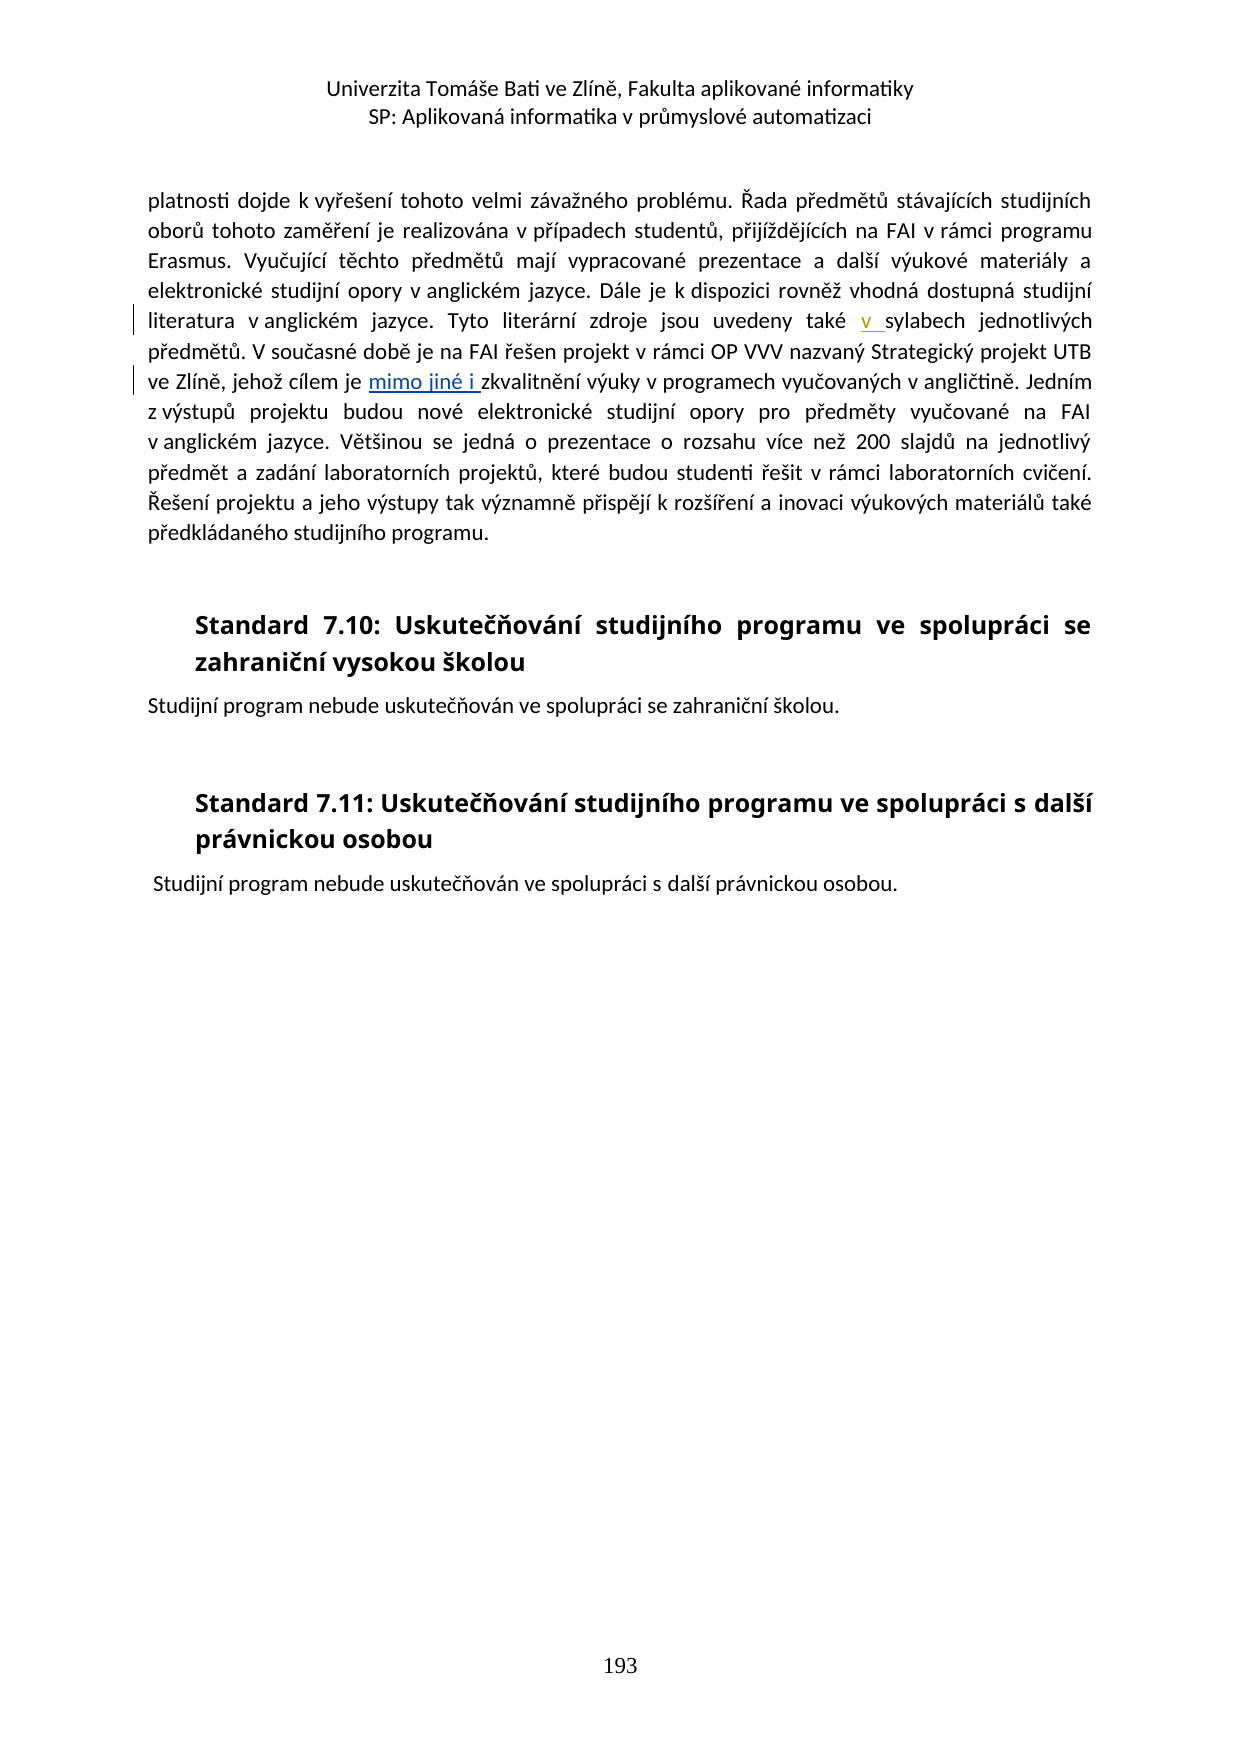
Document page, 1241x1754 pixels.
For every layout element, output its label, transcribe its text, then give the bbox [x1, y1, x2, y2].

subtitle Standard 7.11: Uskutečňování studijního programu ve spolupráci s další právnickou osobou [195, 785, 1093, 856]
subtitle Standard 7.10: Uskutečňování studijního programu ve spolupráci se zahraniční vysokou školou [195, 608, 1093, 678]
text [148, 186, 1093, 546]
text Studijní program nebude uskutečňován ve spolupráci s další právnickou osobou. [148, 869, 1093, 897]
text Studijní program nebude uskutečňován ve spolupráci se zahraniční školou. [148, 692, 1093, 720]
